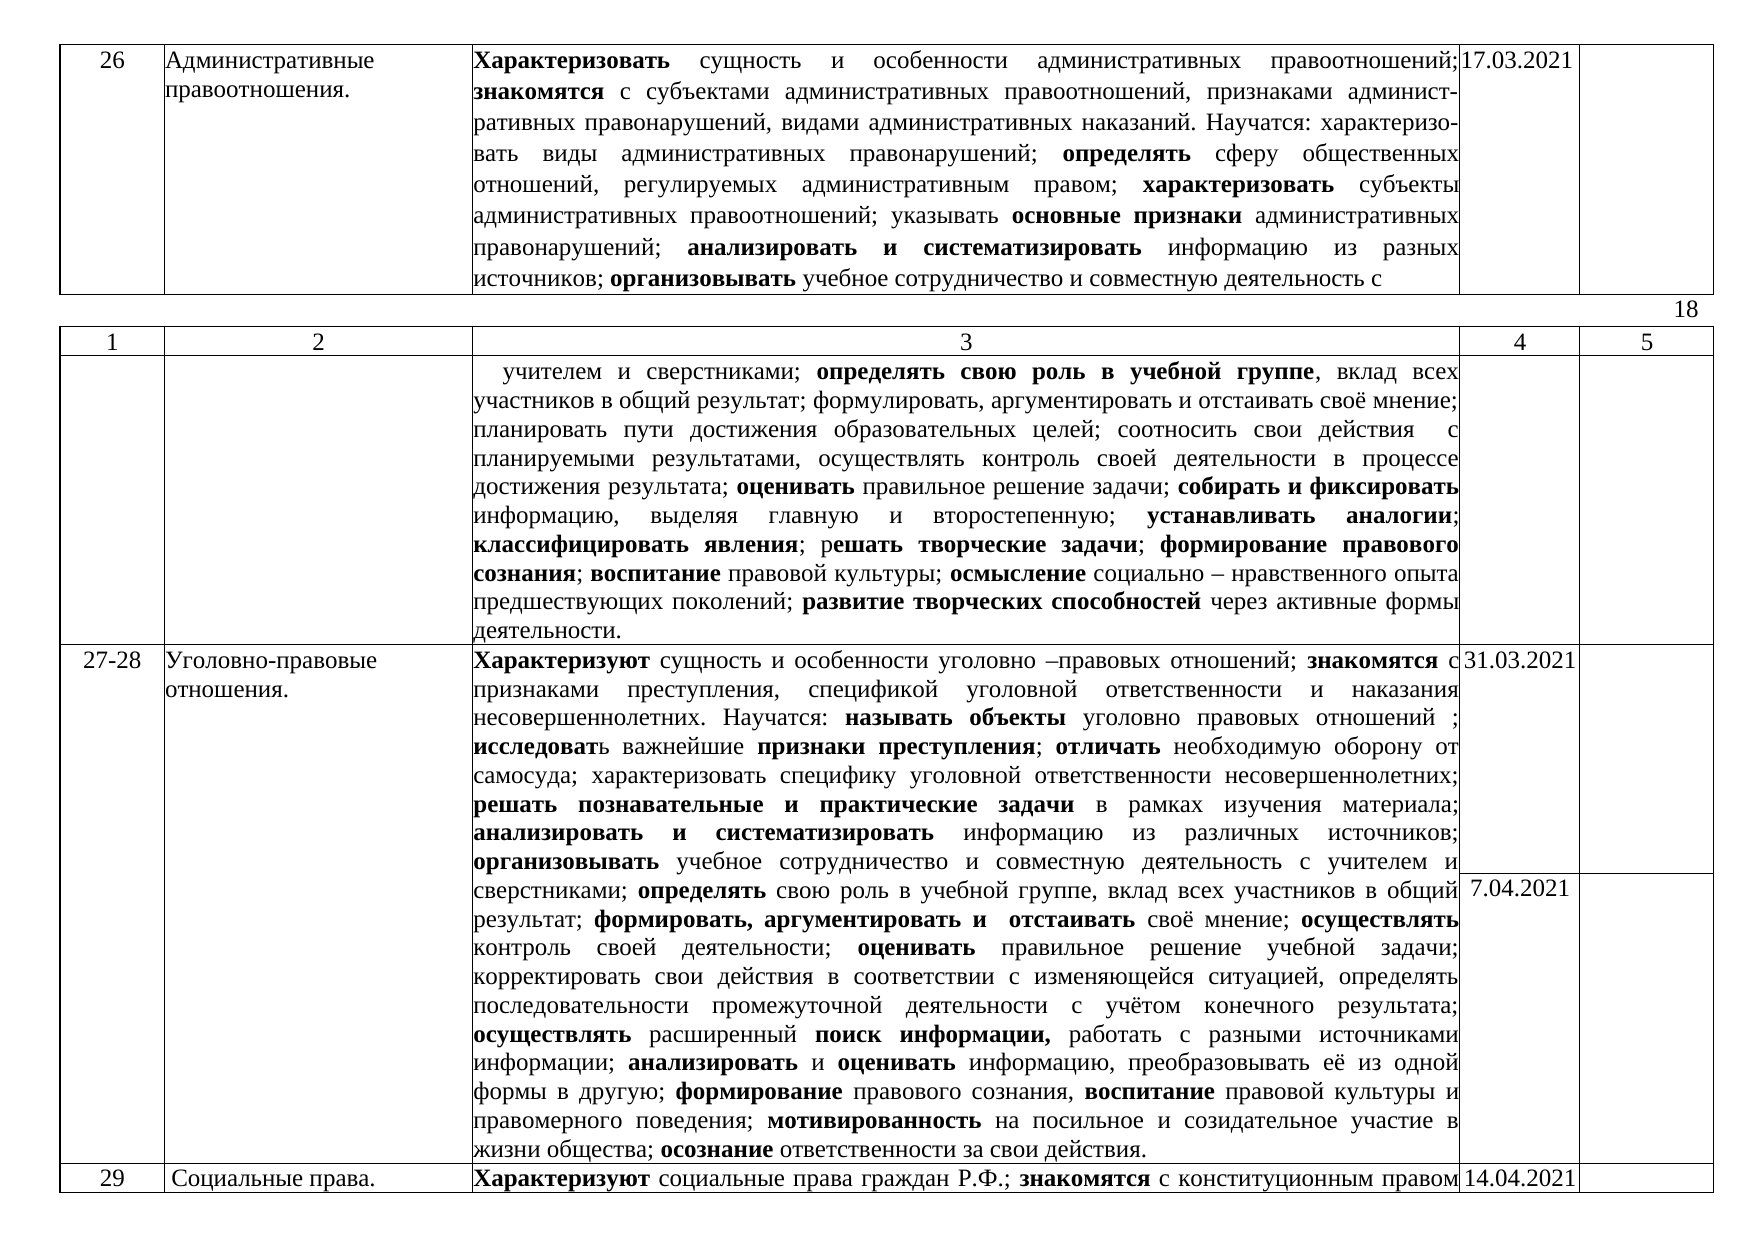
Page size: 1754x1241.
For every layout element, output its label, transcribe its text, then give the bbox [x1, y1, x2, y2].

table_cell [1580, 645, 1713, 872]
table_cell 7.04.2021 [1460, 874, 1579, 1162]
table_cell Характеризовать сущность и особенности административных правоотношений; знакомятся с субъектами административных правоотношений, признаками админист-ративных правонарушений, видами административных наказаний. Научатся: характеризо-вать виды административных правонарушений; определять сферу общественных отношений, регулируемых административным правом; характеризовать субъекты административных правоотношений; указывать основные признаки административных правонарушений; анализировать и систематизировать информацию из разных источников; организовывать учебное сотрудничество и совместную деятельность с [473, 45, 1459, 293]
table_header 3 [473, 327, 1459, 355]
table_cell [1580, 1164, 1713, 1192]
table_header 4 [1460, 327, 1579, 355]
table_cell Уголовно-правовые отношения. [165, 645, 472, 1162]
table_cell 14.04.2021 [1460, 1164, 1579, 1192]
table_header 2 [165, 327, 472, 355]
table_cell [61, 356, 164, 644]
table_cell [165, 356, 472, 644]
table_header 1 [61, 327, 164, 355]
table_header 5 [1580, 327, 1713, 355]
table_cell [473, 1164, 1459, 1192]
table_cell 31.03.2021 [1460, 645, 1579, 872]
table_cell учителем и сверстниками; определять свою роль в учебной группе, вклад всех участников в общий результат; формулировать, аргументировать и отстаивать своё мнение; планировать пути достижения образовательных целей; соотносить свои действия с планируемыми результатами, осуществлять контроль своей деятельности в процессе достижения результата; оценивать правильное решение задачи; собирать и фиксировать информацию, выделяя главную и второстепенную; устанавливать аналогии; классифицировать явления; решать творческие задачи; формирование правового сознания; воспитание правовой культуры; осмысление социально – нравственного опыта предшествующих поколений; развитие творческих способностей через активные формы деятельности. [473, 356, 1459, 644]
table_cell 26 [61, 45, 164, 293]
table_cell [1580, 356, 1713, 644]
table_cell [1580, 874, 1713, 1162]
table_cell 29 [61, 1164, 164, 1192]
table_cell [1460, 356, 1579, 644]
table_cell Социальные права. [165, 1164, 472, 1192]
table_cell 17.03.2021 [1460, 45, 1579, 293]
table_cell [1580, 45, 1713, 293]
table_cell Характеризуют сущность и особенности уголовно –правовых отношений; знакомятся с признаками преступления, спецификой уголовной ответственности и наказания несовершеннолетних. Научатся: называть объекты уголовно правовых отношений ; исследовать важнейшие признаки преступления; отличать необходимую оборону от самосуда; характеризовать специфику уголовной ответственности несовершеннолетних; решать познавательные и практические задачи в рамках изучения материала; анализировать и систематизировать информацию из различных источников; организовывать учебное сотрудничество и совместную деятельность с учителем и сверстниками; определять свою роль в учебной группе, вклад всех участников в общий результат; формировать, аргументировать и отстаивать своё мнение; осуществлять контроль своей деятельности; оценивать правильное решение учебной задачи; корректировать свои действия в соответствии с изменяющейся ситуацией, определять последовательности промежуточной деятельности с учётом конечного результата; осуществлять расширенный поиск информации, работать с разными источниками информации; анализировать и оценивать информацию, преобразовывать её из одной формы в другую; формирование правового сознания, воспитание правовой культуры и правомерного поведения; мотивированность на посильное и созидательное участие в жизни общества; осознание ответственности за свои действия. [473, 645, 1459, 1162]
table_cell 27-28 [61, 645, 164, 1162]
table_cell Административные правоотношения. [165, 45, 472, 293]
text 18 [59, 295, 1698, 323]
